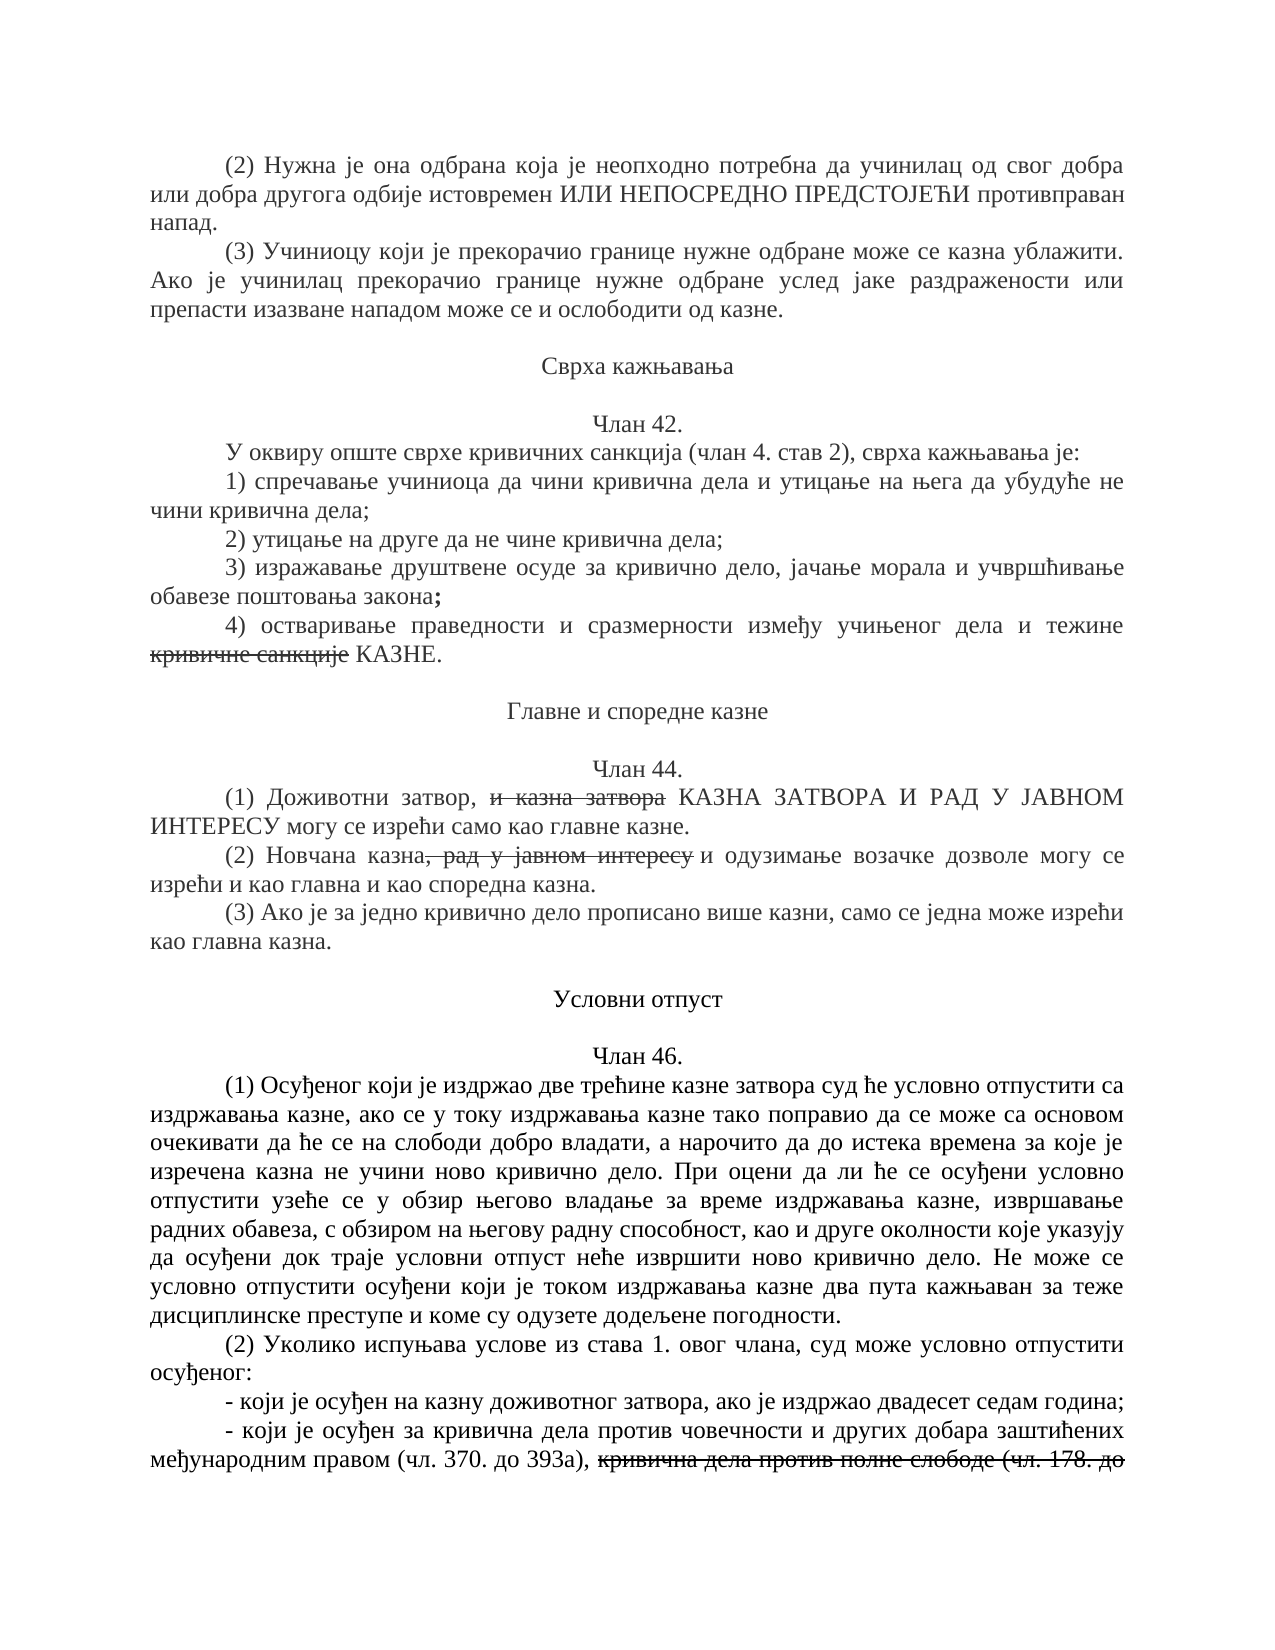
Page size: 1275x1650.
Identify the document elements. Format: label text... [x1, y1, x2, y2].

text (3) Учиниоцу који је прекорачио границе нужне одбране може се казна ублажити. Ако је учинилац прекорачио границе нужне одбране услед јаке раздражености или препасти изазване нападом може се и ослободити од казне. [150, 236, 1125, 322]
text Члан 44. [150, 754, 1125, 782]
text (2) Новчана казна, рад у јавном интересу и одузимање возачке дозволе могу се изрећи и као главна и као споредна казна. [150, 840, 1125, 897]
text 4) остваривање праведности и сразмерности између учињеног дела и тежине кривичне санкције КАЗНЕ. [150, 610, 1125, 667]
text Условни отпуст [150, 984, 1125, 1012]
text - који је осуђен на казну доживотног затвора, ако је издржао двадесет седам година; [150, 1386, 1125, 1415]
text 1) спречавање учиниоца да чини кривична дела и утицање на њега да убудуће не чини кривична дела; [150, 466, 1125, 524]
text Сврха кажњавања [150, 351, 1125, 380]
text (3) Ако је за једно кривично дело прописано више казни, само се једна може изрећи као главна казна. [150, 897, 1125, 955]
text (1) Доживотни затвор, и казна затвора КАЗНА ЗАТВОРА И РАД У ЈАВНОМ ИНТЕРЕСУ могу се изрећи само као главне казне. [150, 782, 1125, 840]
text У оквиру опште сврхе кривичних санкција (члан 4. став 2), сврха кажњавања је: [150, 437, 1125, 466]
text 3) изражавање друштвене осуде за кривично дело, јачање морала и учвршћивање обавезе поштовања закона; [150, 552, 1125, 610]
text (2) Нужна је она одбрана која је неопходно потребна да учинилац од свог добра или добра другога одбије истовремен ИЛИ НЕПОСРЕДНО ПРЕДСТОЈЕЋИ противправан напад. [150, 150, 1125, 236]
text Члан 42. [150, 409, 1125, 437]
text 2) утицање на друге да не чине кривична дела; [150, 524, 1125, 552]
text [150, 1415, 1125, 1472]
text Главне и споредне казне [150, 696, 1125, 725]
text (1) Осуђеног који је издржао две трећине казне затвора суд ће условно отпустити са издржавања казне, ако се у току издржавања казне тако поправио да се може са основом очекивати да ће се на слободи добро владати, а нарочито да до истека времена за које је изречена казна не учини ново кривично дело. При оцени да ли ће се осуђени условно отпустити узеће се у обзир његово владање за време издржавања казне, извршавање радних обавеза, с обзиром на његову радну способност, као и друге околности које указују да осуђени док траје условни отпуст неће извршити ново кривично дело. Не може се условно отпустити осуђени који је током издржавања казне два пута кажњаван за теже дисциплинске преступе и коме су одузете додељене погодности. [150, 1070, 1125, 1329]
text (2) Уколико испуњава услове из става 1. овог члана, суд може условно отпустити осуђеног: [150, 1329, 1125, 1386]
text Члан 46. [150, 1041, 1125, 1070]
